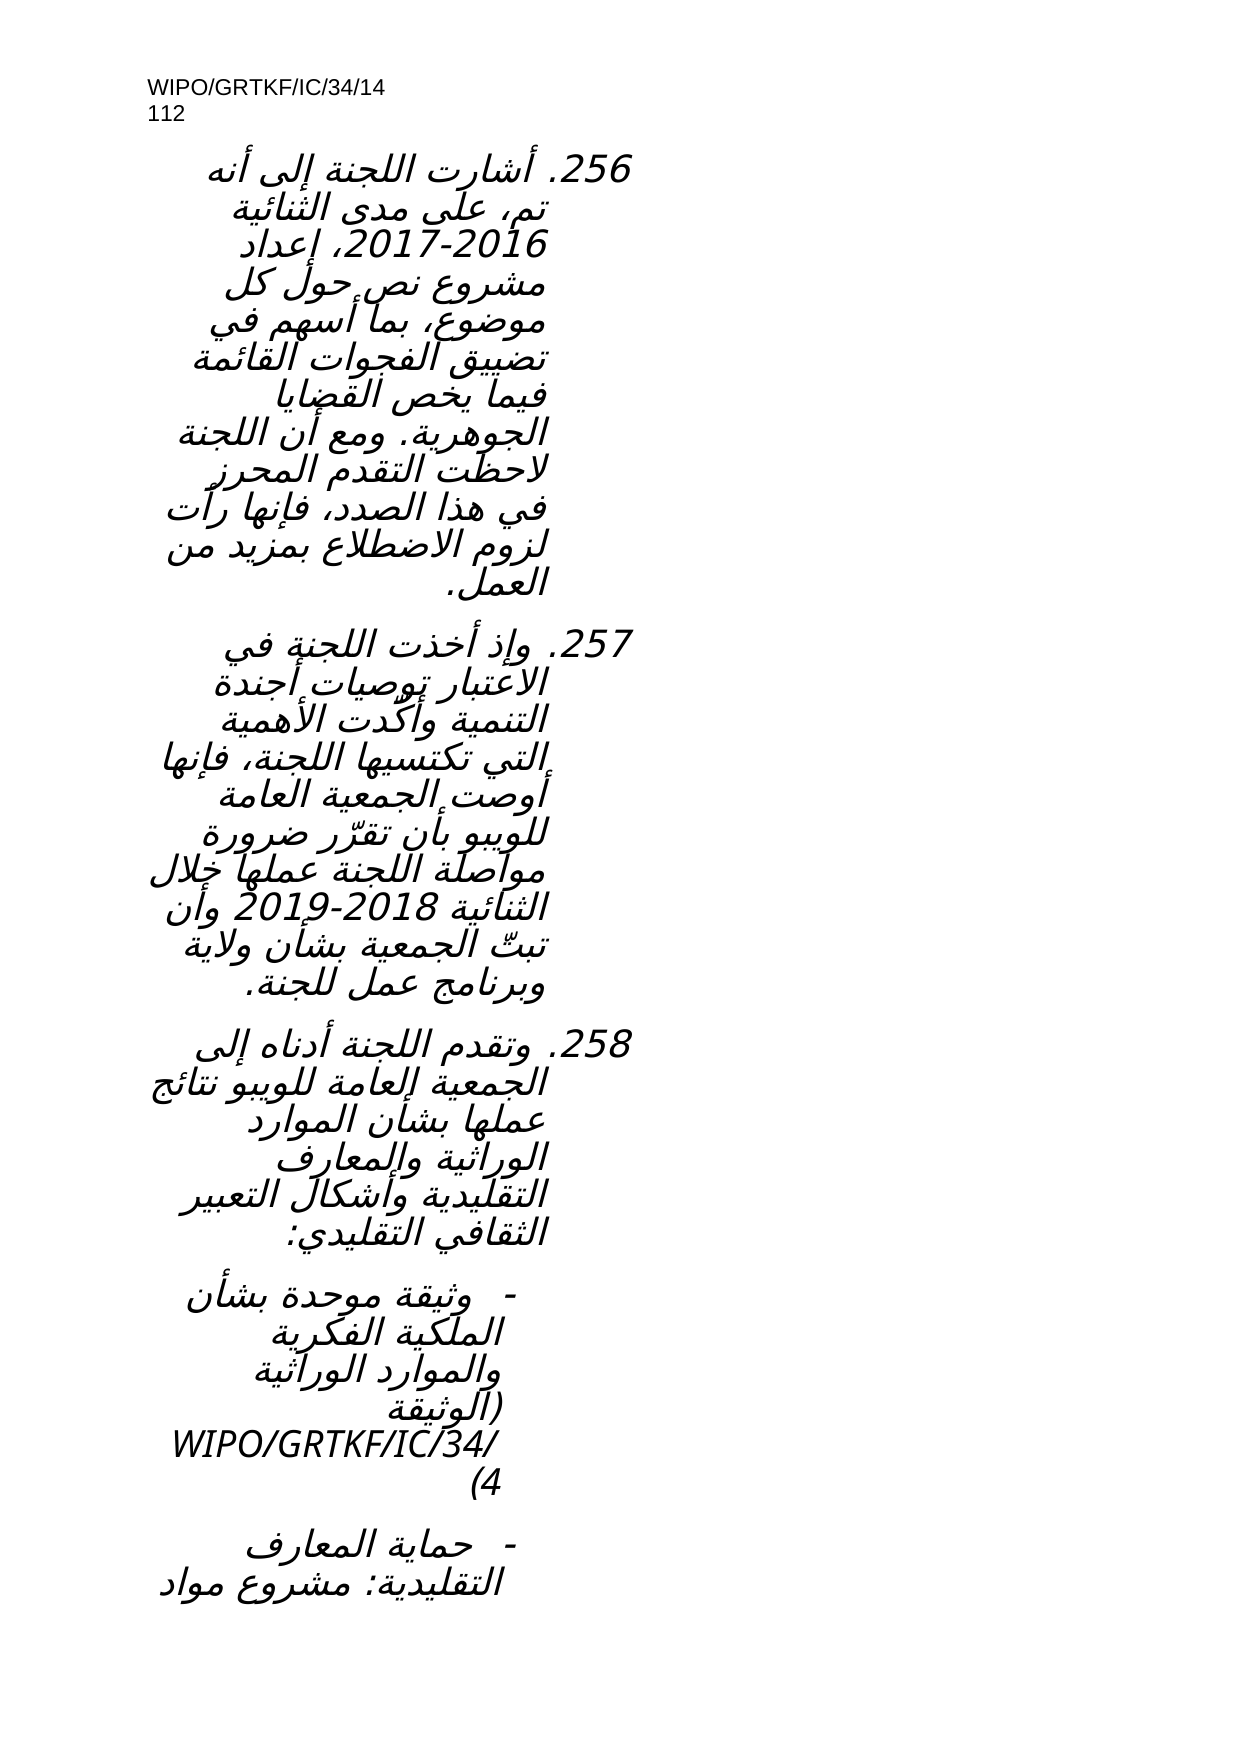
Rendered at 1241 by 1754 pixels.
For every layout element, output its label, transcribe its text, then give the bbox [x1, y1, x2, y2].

text وتقدم اللجنة أدناه إلى الجمعية العامة للويبو نتائج عملها بشأن الموارد الوراثية والمعارف التقليدية وأشكال التعبير الثقافي التقليدي: [147, 1028, 546, 1253]
list حماية المعارف التقليدية: مشروع مواد [147, 1528, 501, 1603]
text وإذ أخذت اللجنة في الاعتبار توصيات أجندة التنمية وأكّدت الأهمية التي تكتسيها اللجنة، فإنها أوصت الجمعية العامة للويبو بأن تقرّر ضرورة مواصلة اللجنة عملها خلال الثنائية 2018-2019 وأن تبتّ الجمعية بشأن ولاية وبرنامج عمل للجنة. [147, 628, 546, 1003]
list وثيقة موحدة بشأن الملكية الفكرية والموارد الوراثية [147, 1278, 501, 1390]
text أشارت اللجنة إلى أنه تم، على مدى الثنائية 2016-2017، إعداد مشروع نص حول كل موضوع، بما أسهم في تضييق الفجوات القائمة فيما يخص القضايا الجوهرية. ومع أن اللجنة لاحظت التقدم المحرز في هذا الصدد، فإنها رأت لزوم الاضطلاع بمزيد من العمل. [147, 153, 546, 603]
text (الوثيقة WIPO/GRTKF/IC/34/4) [147, 1390, 501, 1503]
